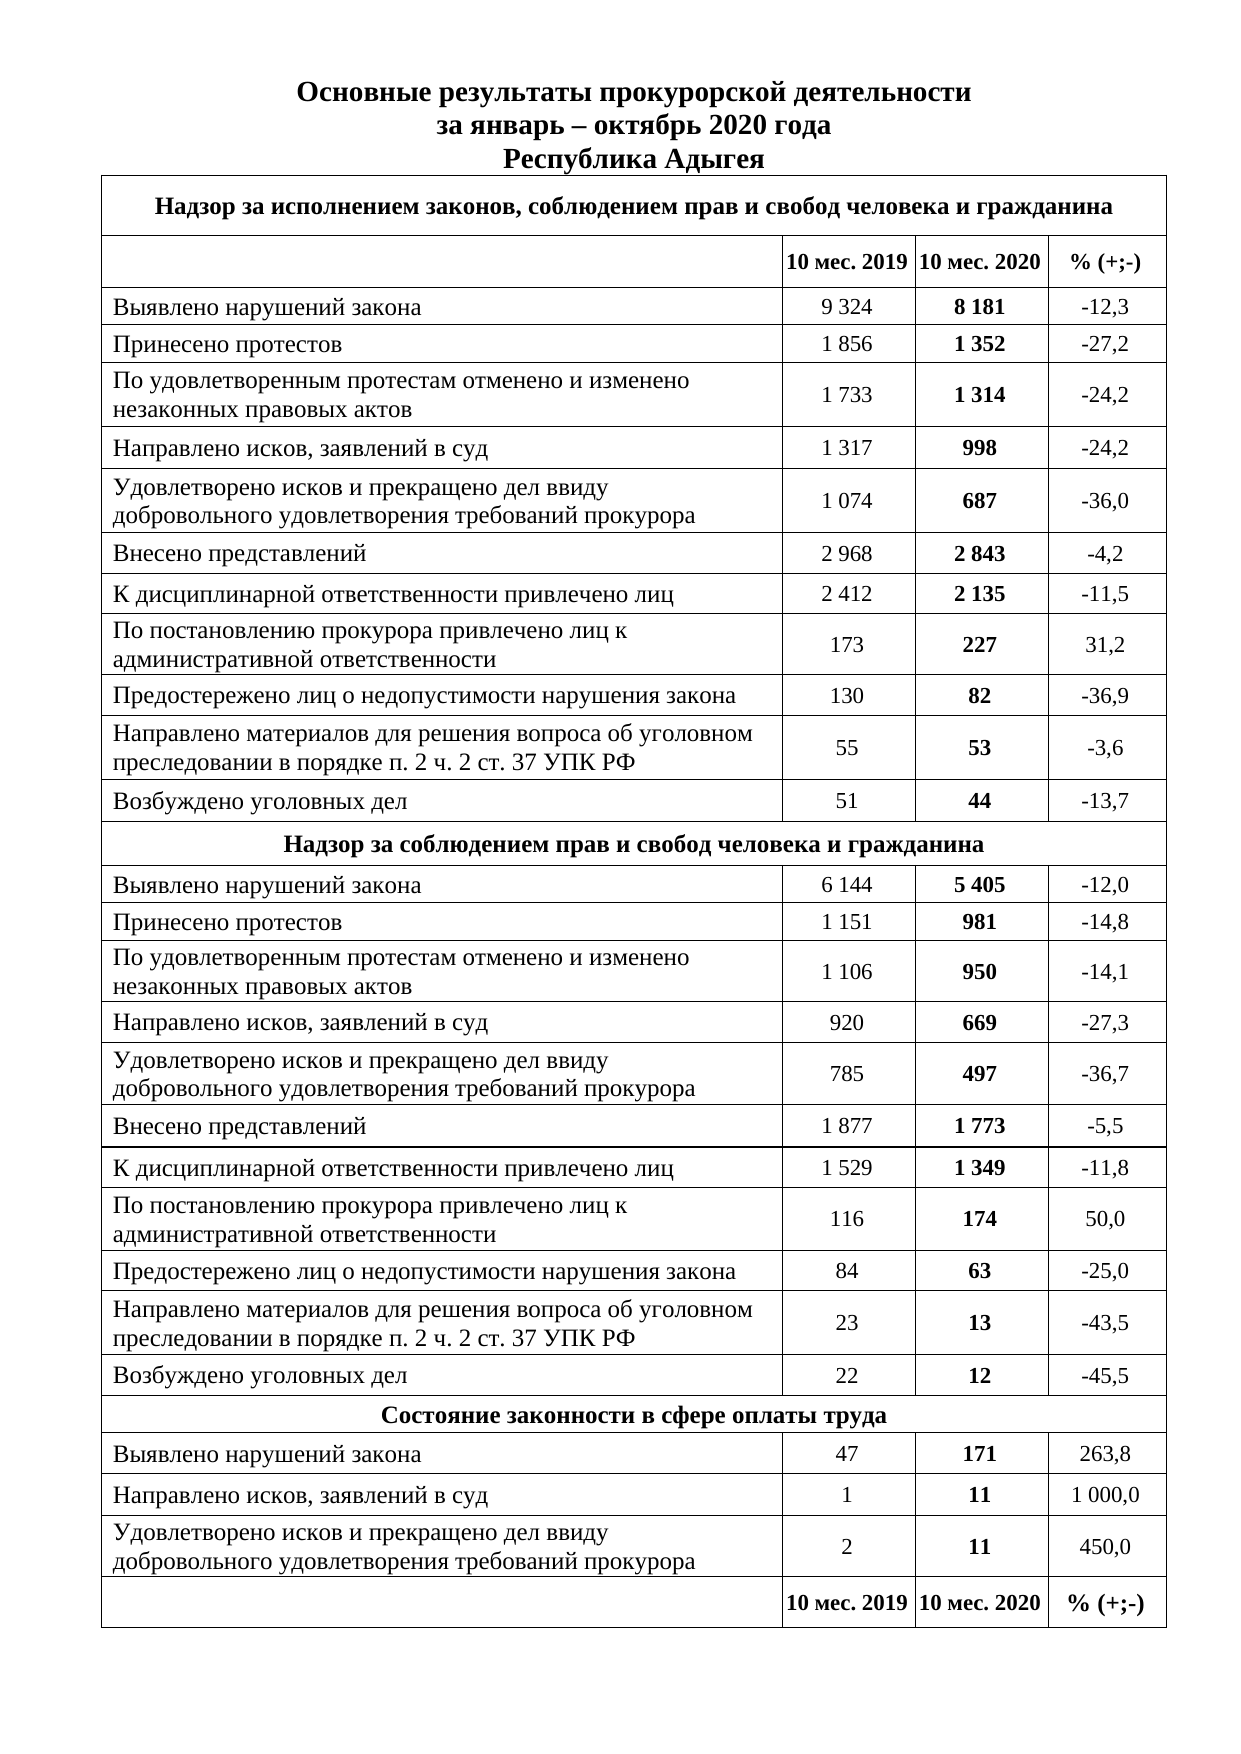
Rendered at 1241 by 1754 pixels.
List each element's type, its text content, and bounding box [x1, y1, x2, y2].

table_cell 22 [783, 1355, 915, 1395]
table_cell 53 [916, 716, 1048, 779]
table_cell -27,2 [1049, 325, 1166, 362]
table_cell 55 [783, 716, 915, 779]
table_cell Надзор за исполнением законов, соблюдением прав и свобод человека и гражданина [102, 176, 1166, 235]
table_cell 10 мес. 2020 [916, 1577, 1048, 1627]
table_cell 450,0 [1049, 1516, 1166, 1576]
table_cell 1 000,0 [1049, 1474, 1166, 1515]
table_cell Направлено исков, заявлений в суд [102, 1002, 782, 1042]
table_cell -36,7 [1049, 1043, 1166, 1104]
table_cell 84 [783, 1251, 915, 1290]
table_cell По удовлетворенным протестам отменено и изменено незаконных правовых актов [102, 363, 782, 426]
table_cell Направлено материалов для решения вопроса об уголовном преследовании в порядке п. 2 ч. 2 ст. 37 УПК РФ [102, 716, 782, 779]
table_cell 9 324 [783, 288, 915, 324]
table_cell 1 773 [916, 1105, 1048, 1146]
table_cell -24,2 [1049, 363, 1166, 426]
table_cell 1 856 [783, 325, 915, 362]
table_header Основные результаты прокурорской деятельности [101, 74, 1167, 107]
table_cell 1 074 [783, 469, 915, 532]
table_cell 2 412 [783, 574, 915, 613]
table_cell 31,2 [1049, 614, 1166, 674]
table_cell 10 мес. 2019 [783, 236, 915, 287]
table_cell 82 [916, 675, 1048, 715]
table_cell Предостережено лиц о недопустимости нарушения закона [102, 1251, 782, 1290]
table_cell 10 мес. 2020 [916, 236, 1048, 287]
table_cell 1 349 [916, 1148, 1048, 1187]
table_cell 1 317 [783, 427, 915, 468]
table_cell -14,8 [1049, 903, 1166, 940]
table_cell Направлено исков, заявлений в суд [102, 1474, 782, 1515]
table_cell [102, 236, 782, 287]
table_cell 11 [916, 1516, 1048, 1576]
table_cell Внесено представлений [102, 1105, 782, 1146]
table_cell Внесено представлений [102, 533, 782, 573]
table_cell 981 [916, 903, 1048, 940]
table_cell -25,0 [1049, 1251, 1166, 1290]
table_cell По постановлению прокурора привлечено лиц к административной ответственности [102, 614, 782, 674]
table_cell -13,7 [1049, 780, 1166, 821]
table_cell По удовлетворенным протестам отменено и изменено незаконных правовых актов [102, 941, 782, 1001]
table_cell 2 [783, 1516, 915, 1576]
table_cell 1 [783, 1474, 915, 1515]
table_cell 51 [783, 780, 915, 821]
table_cell Направлено материалов для решения вопроса об уголовном преследовании в порядке п. 2 ч. 2 ст. 37 УПК РФ [102, 1291, 782, 1354]
table_cell 44 [916, 780, 1048, 821]
table_cell -36,9 [1049, 675, 1166, 715]
table_cell -43,5 [1049, 1291, 1166, 1354]
table_cell 2 135 [916, 574, 1048, 613]
table_cell Состояние законности в сфере оплаты труда [102, 1396, 1166, 1432]
table_cell % (+;-) [1049, 1577, 1166, 1627]
table_cell -11,5 [1049, 574, 1166, 613]
table_cell -27,3 [1049, 1002, 1166, 1042]
table_cell 47 [783, 1433, 915, 1473]
table_cell 1 877 [783, 1105, 915, 1146]
table_cell Принесено протестов [102, 903, 782, 940]
table_cell 13 [916, 1291, 1048, 1354]
table_cell 171 [916, 1433, 1048, 1473]
table_cell -45,5 [1049, 1355, 1166, 1395]
table_cell К дисциплинарной ответственности привлечено лиц [102, 574, 782, 613]
table_cell 950 [916, 941, 1048, 1001]
table_cell Возбуждено уголовных дел [102, 780, 782, 821]
table_cell -24,2 [1049, 427, 1166, 468]
table_cell % (+;-) [1049, 236, 1166, 287]
table_cell Принесено протестов [102, 325, 782, 362]
table_cell 998 [916, 427, 1048, 468]
table_cell Выявлено нарушений закона [102, 866, 782, 902]
table_cell Удовлетворено исков и прекращено дел ввиду добровольного удовлетворения требований прокурора [102, 1043, 782, 1104]
table_cell 116 [783, 1188, 915, 1249]
table_cell Удовлетворено исков и прекращено дел ввиду добровольного удовлетворения требований прокурора [102, 469, 782, 532]
table_cell 785 [783, 1043, 915, 1104]
table_cell [102, 1577, 782, 1627]
table_cell 227 [916, 614, 1048, 674]
table_cell 669 [916, 1002, 1048, 1042]
table_cell 12 [916, 1355, 1048, 1395]
table_cell -12,3 [1049, 288, 1166, 324]
table_cell -14,1 [1049, 941, 1166, 1001]
table_cell Удовлетворено исков и прекращено дел ввиду добровольного удовлетворения требований прокурора [102, 1516, 782, 1576]
table_cell 6 144 [783, 866, 915, 902]
table_cell Надзор за соблюдением прав и свобод человека и гражданина [102, 822, 1166, 865]
table_cell 2 968 [783, 533, 915, 573]
table_cell 10 мес. 2019 [783, 1577, 915, 1627]
table_cell Возбуждено уголовных дел [102, 1355, 782, 1395]
table_cell -11,8 [1049, 1148, 1166, 1187]
table_cell Направлено исков, заявлений в суд [102, 427, 782, 468]
table_cell 1 151 [783, 903, 915, 940]
table_cell 1 352 [916, 325, 1048, 362]
table_cell 63 [916, 1251, 1048, 1290]
table_cell Выявлено нарушений закона [102, 1433, 782, 1473]
table_cell за январь – октябрь 2020 года [101, 108, 1167, 141]
table_cell 174 [916, 1188, 1048, 1249]
table_cell 1 106 [783, 941, 915, 1001]
table_cell 23 [783, 1291, 915, 1354]
table_cell 1 529 [783, 1148, 915, 1187]
table_cell -5,5 [1049, 1105, 1166, 1146]
table_cell К дисциплинарной ответственности привлечено лиц [102, 1148, 782, 1187]
table_cell По постановлению прокурора привлечено лиц к административной ответственности [102, 1188, 782, 1249]
table_cell -4,2 [1049, 533, 1166, 573]
table_cell -36,0 [1049, 469, 1166, 532]
table_cell -3,6 [1049, 716, 1166, 779]
table_cell -12,0 [1049, 866, 1166, 902]
table_cell Республика Адыгея [101, 141, 1167, 174]
table_cell 497 [916, 1043, 1048, 1104]
table_cell Выявлено нарушений закона [102, 288, 782, 324]
table_cell 263,8 [1049, 1433, 1166, 1473]
table_cell 920 [783, 1002, 915, 1042]
table_cell 1 314 [916, 363, 1048, 426]
table_cell 11 [916, 1474, 1048, 1515]
table_cell 130 [783, 675, 915, 715]
table_cell 2 843 [916, 533, 1048, 573]
table_cell 173 [783, 614, 915, 674]
table_cell 1 733 [783, 363, 915, 426]
table_cell 8 181 [916, 288, 1048, 324]
table_cell 50,0 [1049, 1188, 1166, 1249]
table_cell 5 405 [916, 866, 1048, 902]
table_cell 687 [916, 469, 1048, 532]
table_cell Предостережено лиц о недопустимости нарушения закона [102, 675, 782, 715]
